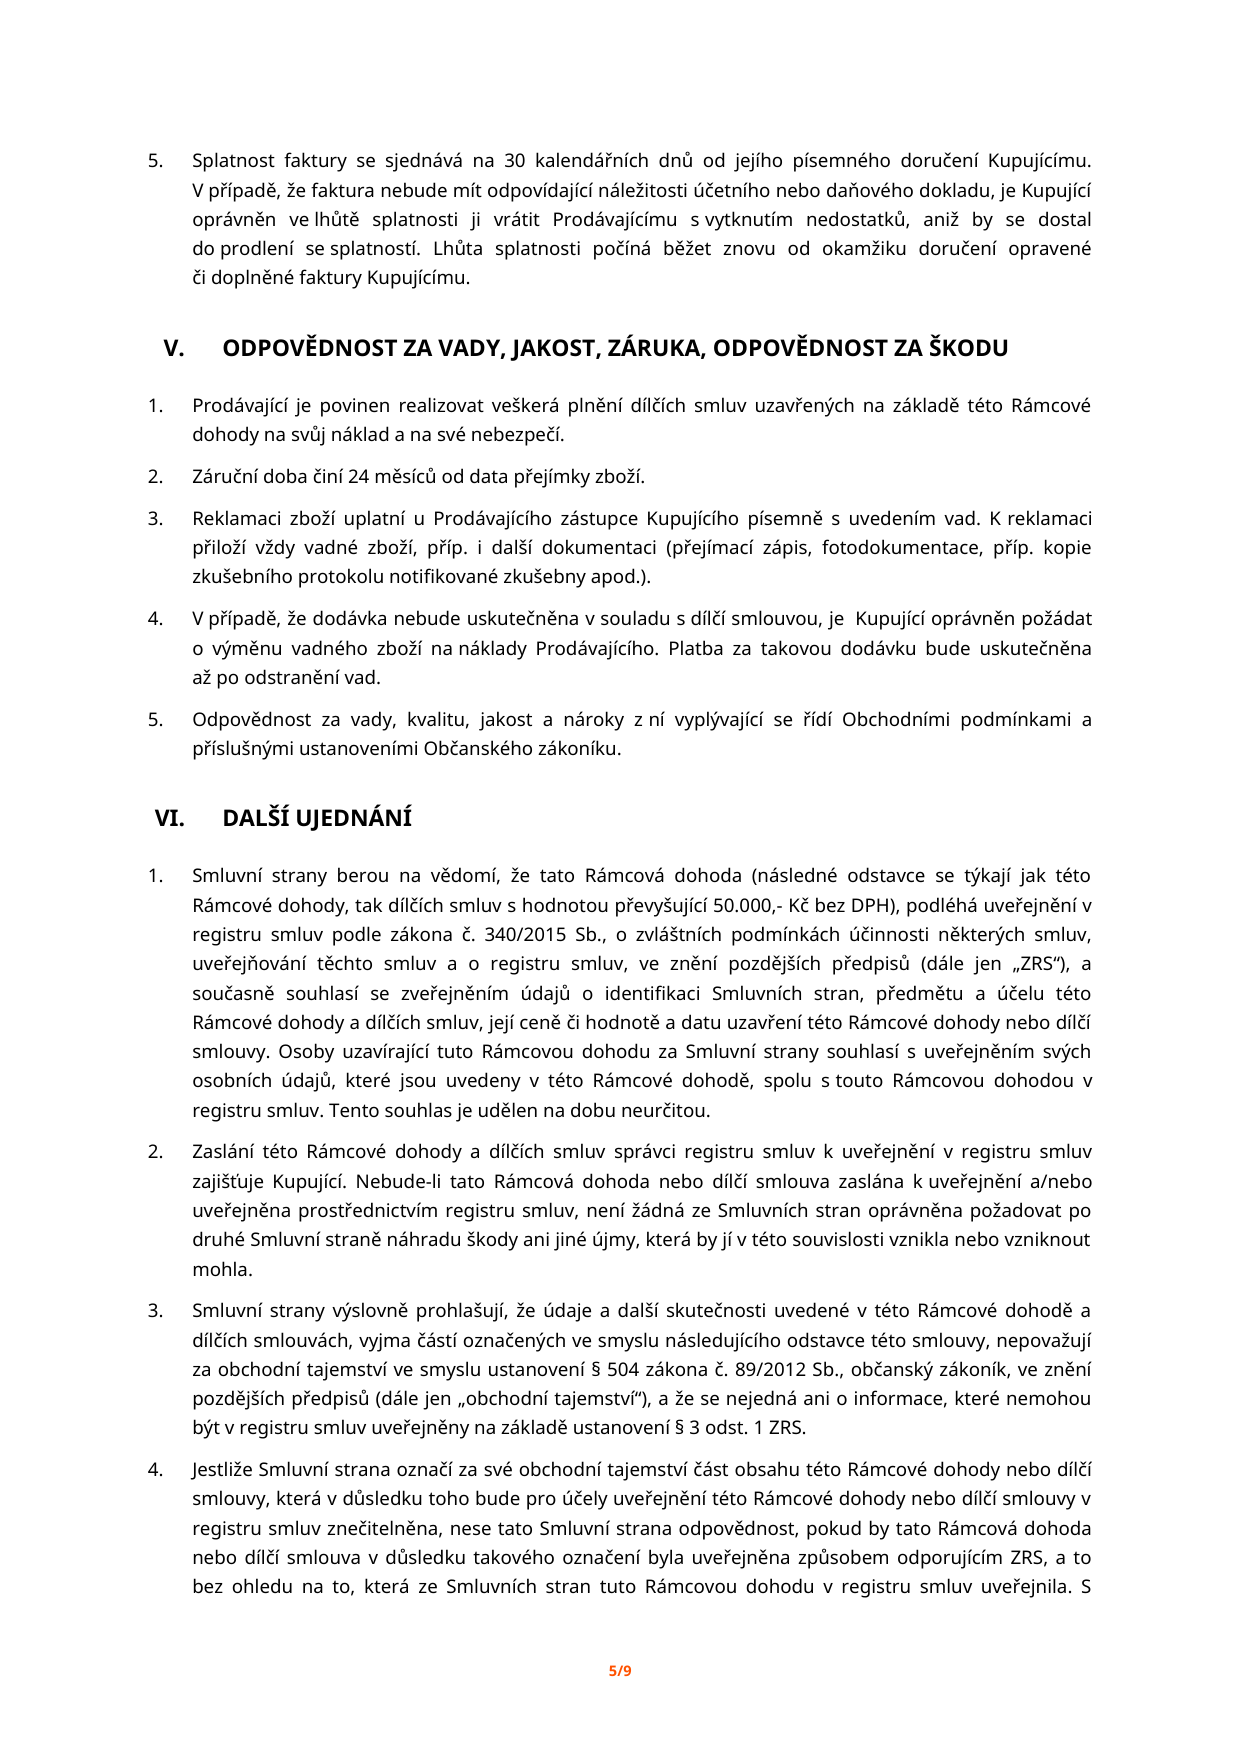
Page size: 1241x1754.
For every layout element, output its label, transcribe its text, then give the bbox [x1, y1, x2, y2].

list Prodávající je povinen realizovat veškerá plnění dílčích smluv uzavřených na základě této Rámcové dohody na svůj náklad a na své nebezpečí. [148, 392, 1093, 447]
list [148, 1456, 1093, 1599]
list Záruční doba činí 24 měsíců od data přejímky zboží. [148, 463, 1093, 489]
list DALŠÍ UJEDNÁNÍ [185, 802, 1093, 833]
list Smluvní strany berou na vědomí, že tato Rámcová dohoda (následné odstavce se týkají jak této Rámcové dohody, tak dílčích smluv s hodnotou převyšující 50.000,- Kč bez DPH), podléhá uveřejnění v registru smluv podle zákona č. 340/2015 Sb., o zvláštních podmínkách účinnosti některých smluv, uveřejňování těchto smluv a o registru smluv, ve znění pozdějších předpisů (dále jen „ZRS“), a současně souhlasí se zveřejněním údajů o identifikaci Smluvních stran, předmětu a účelu této Rámcové dohody a dílčích smluv, její ceně či hodnotě a datu uzavření této Rámcové dohody nebo dílčí smlouvy. Osoby uzavírající tuto Rámcovou dohodu za Smluvní strany souhlasí s uveřejněním svých osobních údajů, které jsou uvedeny v této Rámcové dohodě, spolu s touto Rámcovou dohodou v registru smluv. Tento souhlas je udělen na dobu neurčitou. [148, 863, 1093, 1122]
list V případě, že dodávka nebude uskutečněna v souladu s dílčí smlouvou, je Kupující oprávněn požádat o výměnu vadného zboží na náklady Prodávajícího. Platba za takovou dodávku bude uskutečněna až po odstranění vad. [148, 606, 1093, 689]
list ODPOVĚDNOST ZA VADY, JAKOST, ZÁRUKA, ODPOVĚDNOST ZA ŠKODU [185, 331, 1093, 363]
list Smluvní strany výslovně prohlašují, že údaje a další skutečnosti uvedené v této Rámcové dohodě a dílčích smlouvách, vyjma částí označených ve smyslu následujícího odstavce této smlouvy, nepovažují za obchodní tajemství ve smyslu ustanovení § 504 zákona č. 89/2012 Sb., občanský zákoník, ve znění pozdějších předpisů (dále jen „obchodní tajemství“), a že se nejedná ani o informace, které nemohou být v registru smluv uveřejněny na základě ustanovení § 3 odst. 1 ZRS. [148, 1298, 1093, 1440]
list Zaslání této Rámcové dohody a dílčích smluv správci registru smluv k uveřejnění v registru smluv zajišťuje Kupující. Nebude-li tato Rámcová dohoda nebo dílčí smlouva zaslána k uveřejnění a/nebo uveřejněna prostřednictvím registru smluv, není žádná ze Smluvních stran oprávněna požadovat po druhé Smluvní straně náhradu škody ani jiné újmy, která by jí v této souvislosti vznikla nebo vzniknout mohla. [148, 1139, 1093, 1281]
subtitle Splatnost faktury se sjednává na 30 kalendářních dnů od jejího písemného doručení Kupujícímu. V případě, že faktura nebude mít odpovídající náležitosti účetního nebo daňového dokladu, je Kupující oprávněn ve lhůtě splatnosti ji vrátit Prodávajícímu s vytknutím nedostatků, aniž by se dostal do prodlení se splatností. Lhůta splatnosti počíná běžet znovu od okamžiku doručení opravené či doplněné faktury Kupujícímu. [148, 148, 1093, 290]
list Odpovědnost za vady, kvalitu, jakost a nároky z ní vyplývající se řídí Obchodními podmínkami a příslušnými ustanoveními Občanského zákoníku. [148, 706, 1093, 761]
list Reklamaci zboží uplatní u Prodávajícího zástupce Kupujícího písemně s uvedením vad. K reklamaci přiloží vždy vadné zboží, příp. i další dokumentaci (přejímací zápis, fotodokumentace, příp. kopie zkušebního protokolu notifikované zkušebny apod.). [148, 505, 1093, 589]
